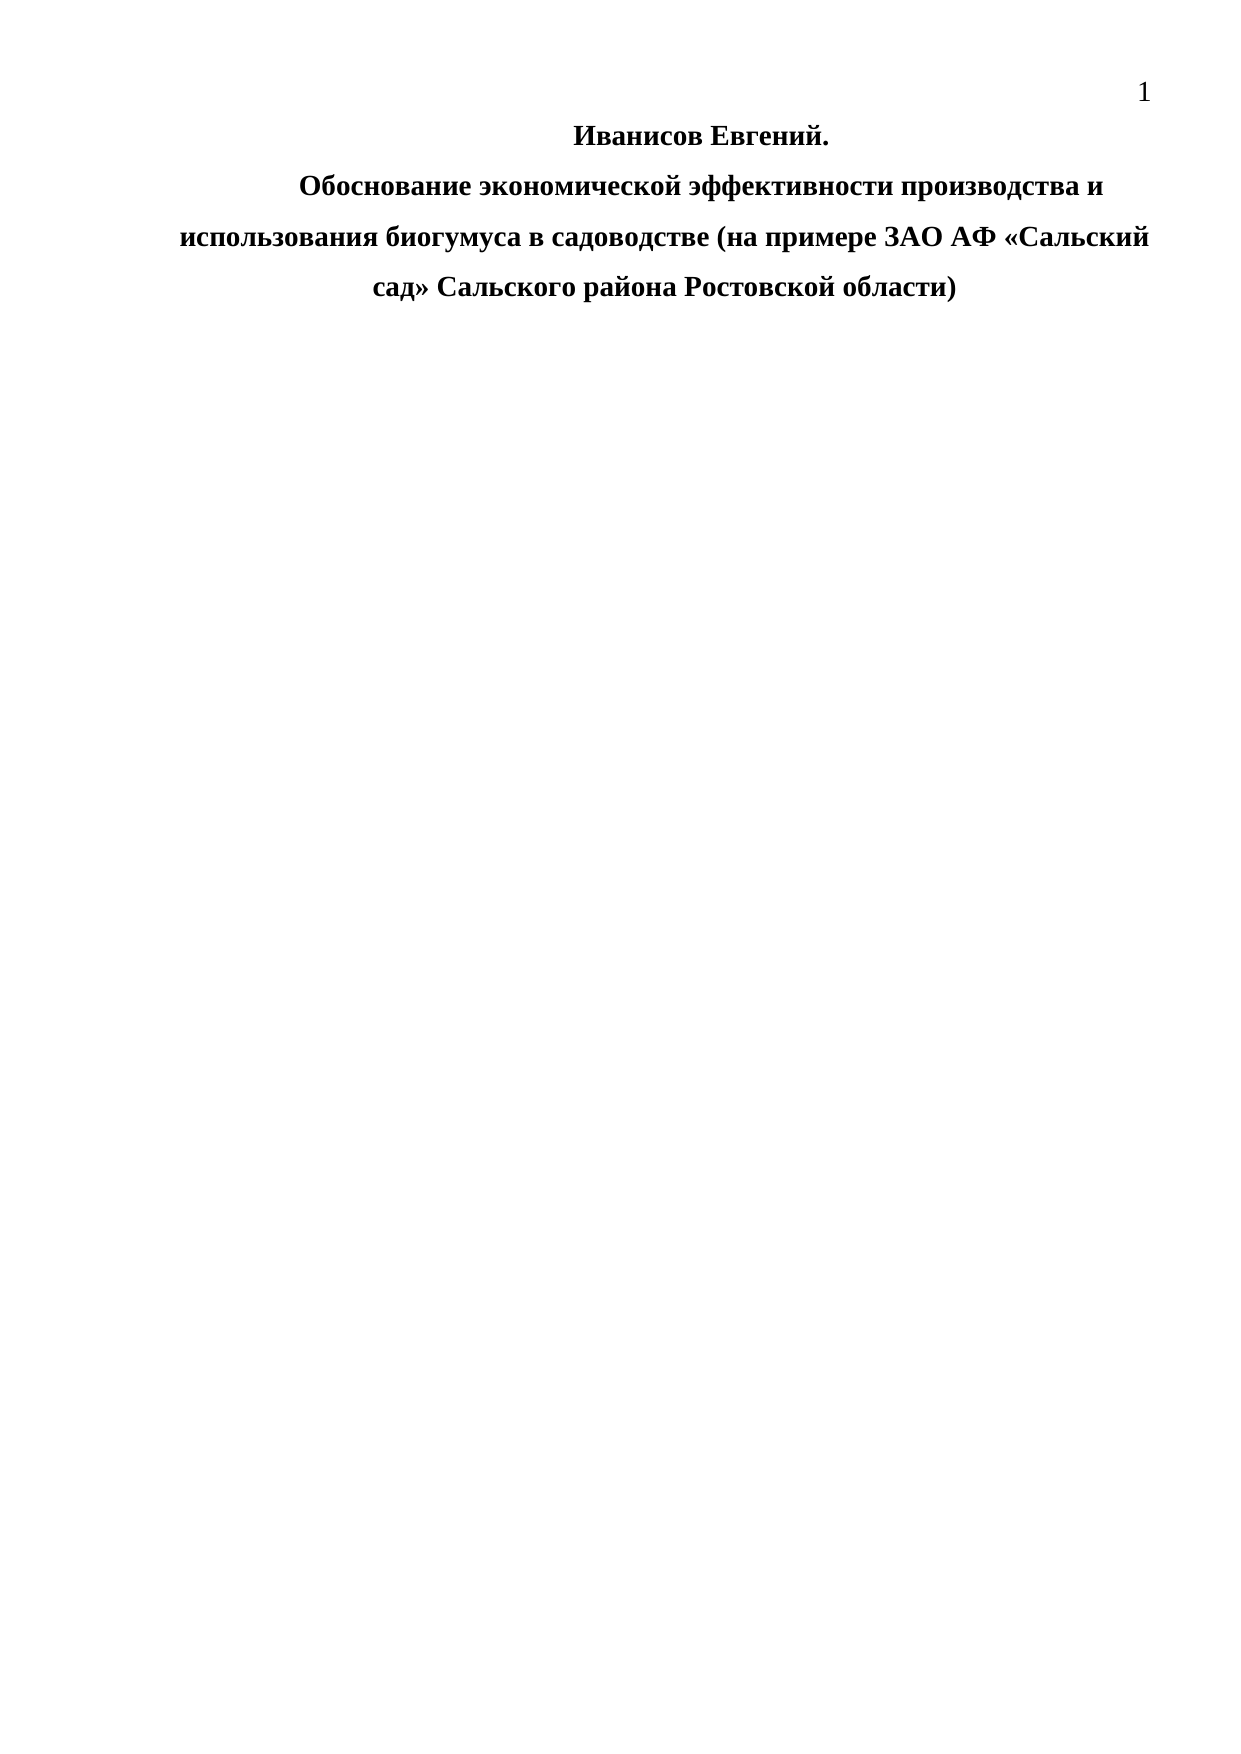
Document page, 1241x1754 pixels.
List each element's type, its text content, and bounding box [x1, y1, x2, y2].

text Иванисов Евгений. [177, 118, 1152, 152]
text Обоснование экономической эффективности производства и использования биогумуса в садоводстве (на примере ЗАО АФ «Сальский сад» Сальского района Ростовской области) [177, 168, 1152, 303]
